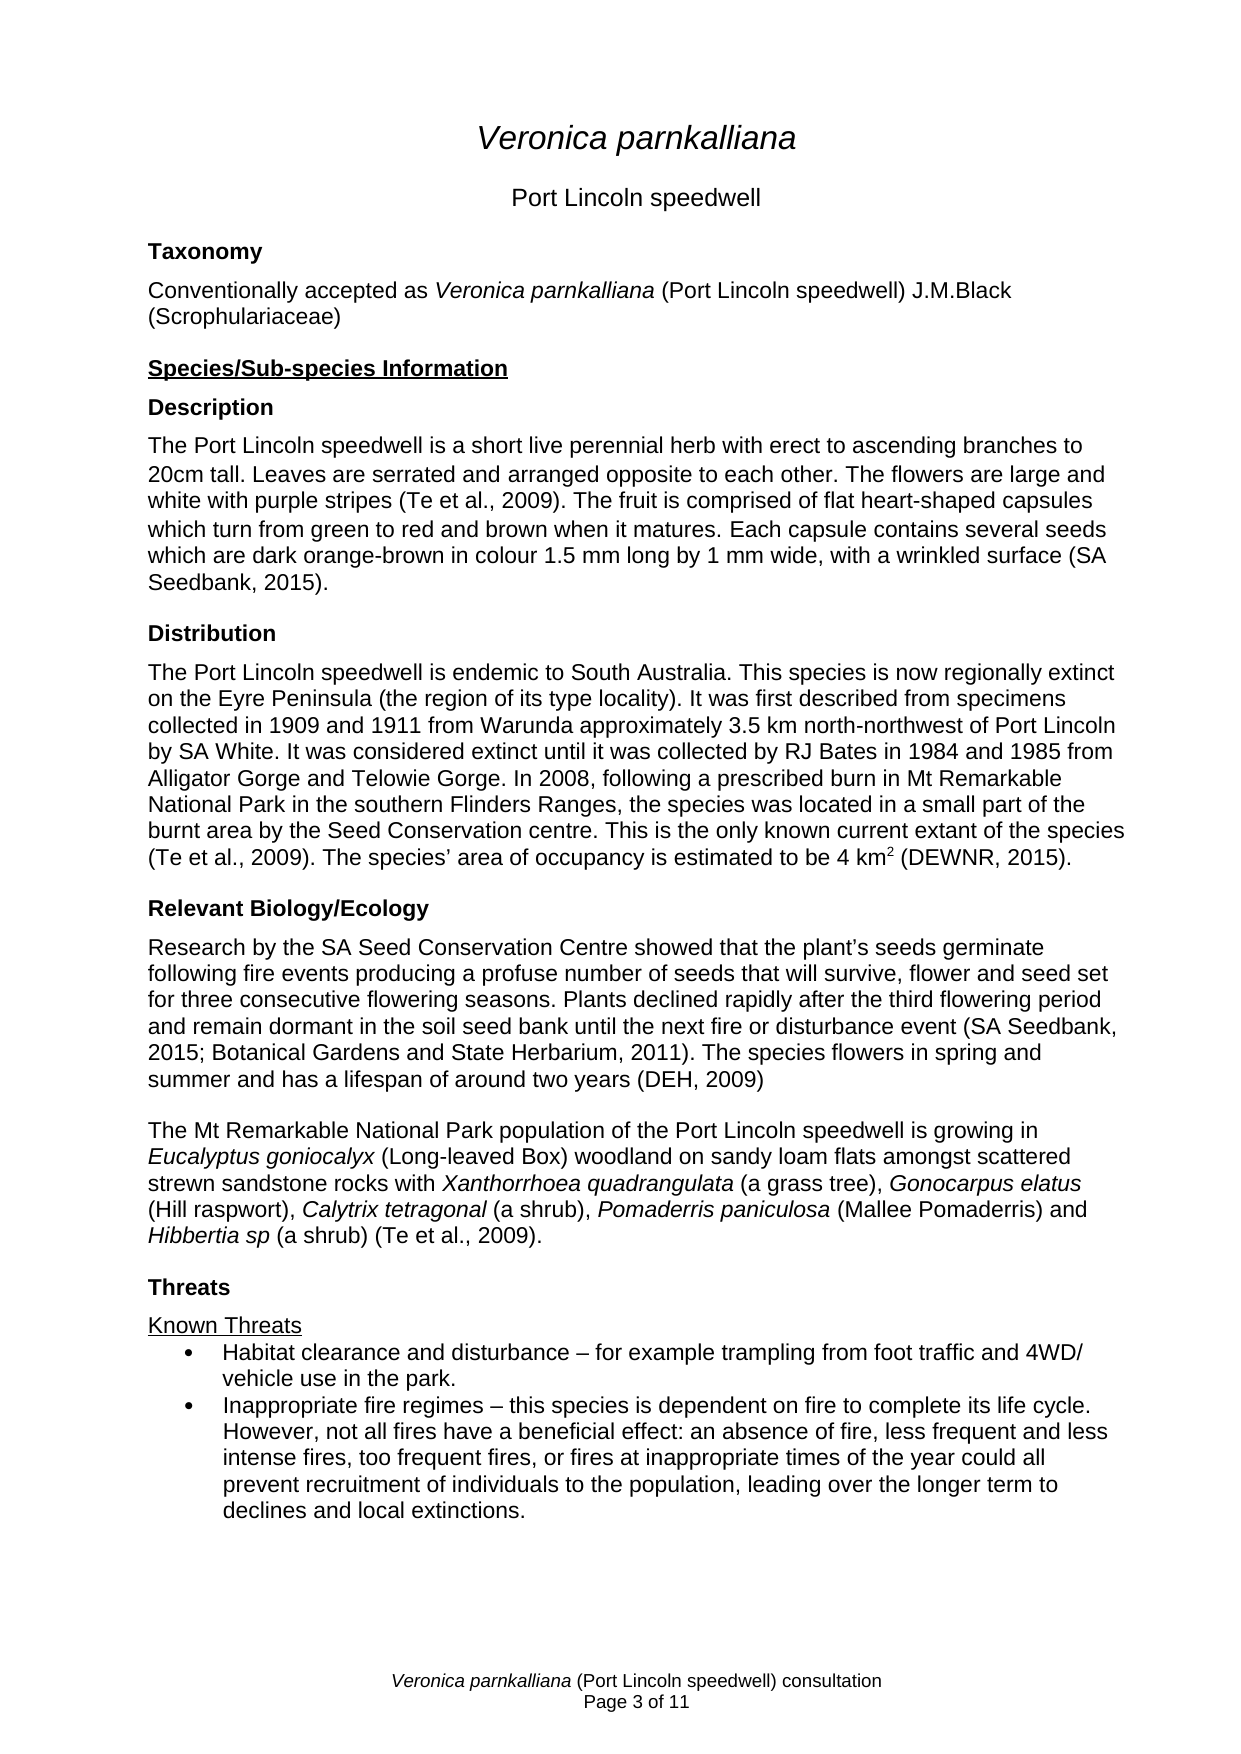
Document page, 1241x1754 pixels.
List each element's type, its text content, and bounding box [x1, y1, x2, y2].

text Taxonomy [148, 238, 1125, 264]
subtitle Threats [148, 1274, 1125, 1300]
text Conventionally accepted as Veronica parnkalliana (Port Lincoln speedwell) J.M.Black (Scrophulariaceae) [148, 277, 1125, 329]
text Research by the SA Seed Conservation Centre showed that the plant’s seeds germinate following fire events producing a profuse number of seeds that will survive, flower and seed set for three consecutive flowering seasons. Plants declined rapidly after the third flowering period and remain dormant in the soil seed bank until the next fire or disturbance event (SA Seedbank, 2015; Botanical Gardens and State Herbarium, 2011). The species flowers in spring and summer and has a lifespan of around two years (DEH, 2009) [148, 934, 1125, 1092]
text Veronica parnkalliana [148, 118, 1125, 157]
subtitle Distribution [148, 620, 1125, 647]
text The Port Lincoln speedwell is endemic to South Australia. This species is now regionally extinct on the Eyre Peninsula (the region of its type locality). It was first described from specimens collected in 1909 and 1911 from Warunda approximately 3.5 km north-northwest of Port Lincoln by SA White. It was considered extinct until it was collected by RJ Bates in 1984 and 1985 from Alligator Gorge and Telowie Gorge. In 2008, following a prescribed burn in Mt Remarkable National Park in the southern Flinders Ranges, the species was located in a small part of the burnt area by the Seed Conservation centre. This is the only known current extant of the species (Te et al., 2009). The species’ area of occupancy is estimated to be 4 km2 (DEWNR, 2015). [148, 659, 1125, 870]
list Habitat clearance and disturbance – for example trampling from foot traffic and 4WD/ vehicle use in the park. [185, 1339, 1125, 1392]
subtitle Known Threats [148, 1312, 1125, 1339]
list Inappropriate fire regimes – this species is dependent on fire to complete its life cycle. However, not all fires have a beneficial effect: an absence of fire, less frequent and less intense fires, too frequent fires, or fires at inappropriate times of the year could all prevent recruitment of individuals to the population, leading over the longer term to declines and local extinctions. [185, 1392, 1125, 1523]
text The Mt Remarkable National Park population of the Port Lincoln speedwell is growing in Eucalyptus goniocalyx (Long-leaved Box) woodland on sandy loam flats amongst scattered strewn sandstone rocks with Xanthorrhoea quadrangulata (a grass tree), Gonocarpus elatus (Hill raspwort), Calytrix tetragonal (a shrub), Pomaderris paniculosa (Mallee Pomaderris) and Hibbertia sp (a shrub) (Te et al., 2009). [148, 1117, 1125, 1249]
text The Port Lincoln speedwell is a short live perennial herb with erect to ascending branches to 20cm tall. Leaves are serrated and arranged opposite to each other. The flowers are large and white with purple stripes (Te et al., 2009). The fruit is comprised of flat heart-shaped capsules which turn from green to red and brown when it matures. Each capsule contains several seeds which are dark orange-brown in colour 1.5 mm long by 1 mm wide, with a wrinkled surface (SA Seedbank, 2015). [148, 432, 1125, 595]
text Port Lincoln speedwell [148, 183, 1125, 212]
text Description [148, 393, 1125, 420]
subtitle Relevant Biology/Ecology [148, 895, 1125, 921]
text Species/Sub-species Information [148, 354, 1125, 381]
